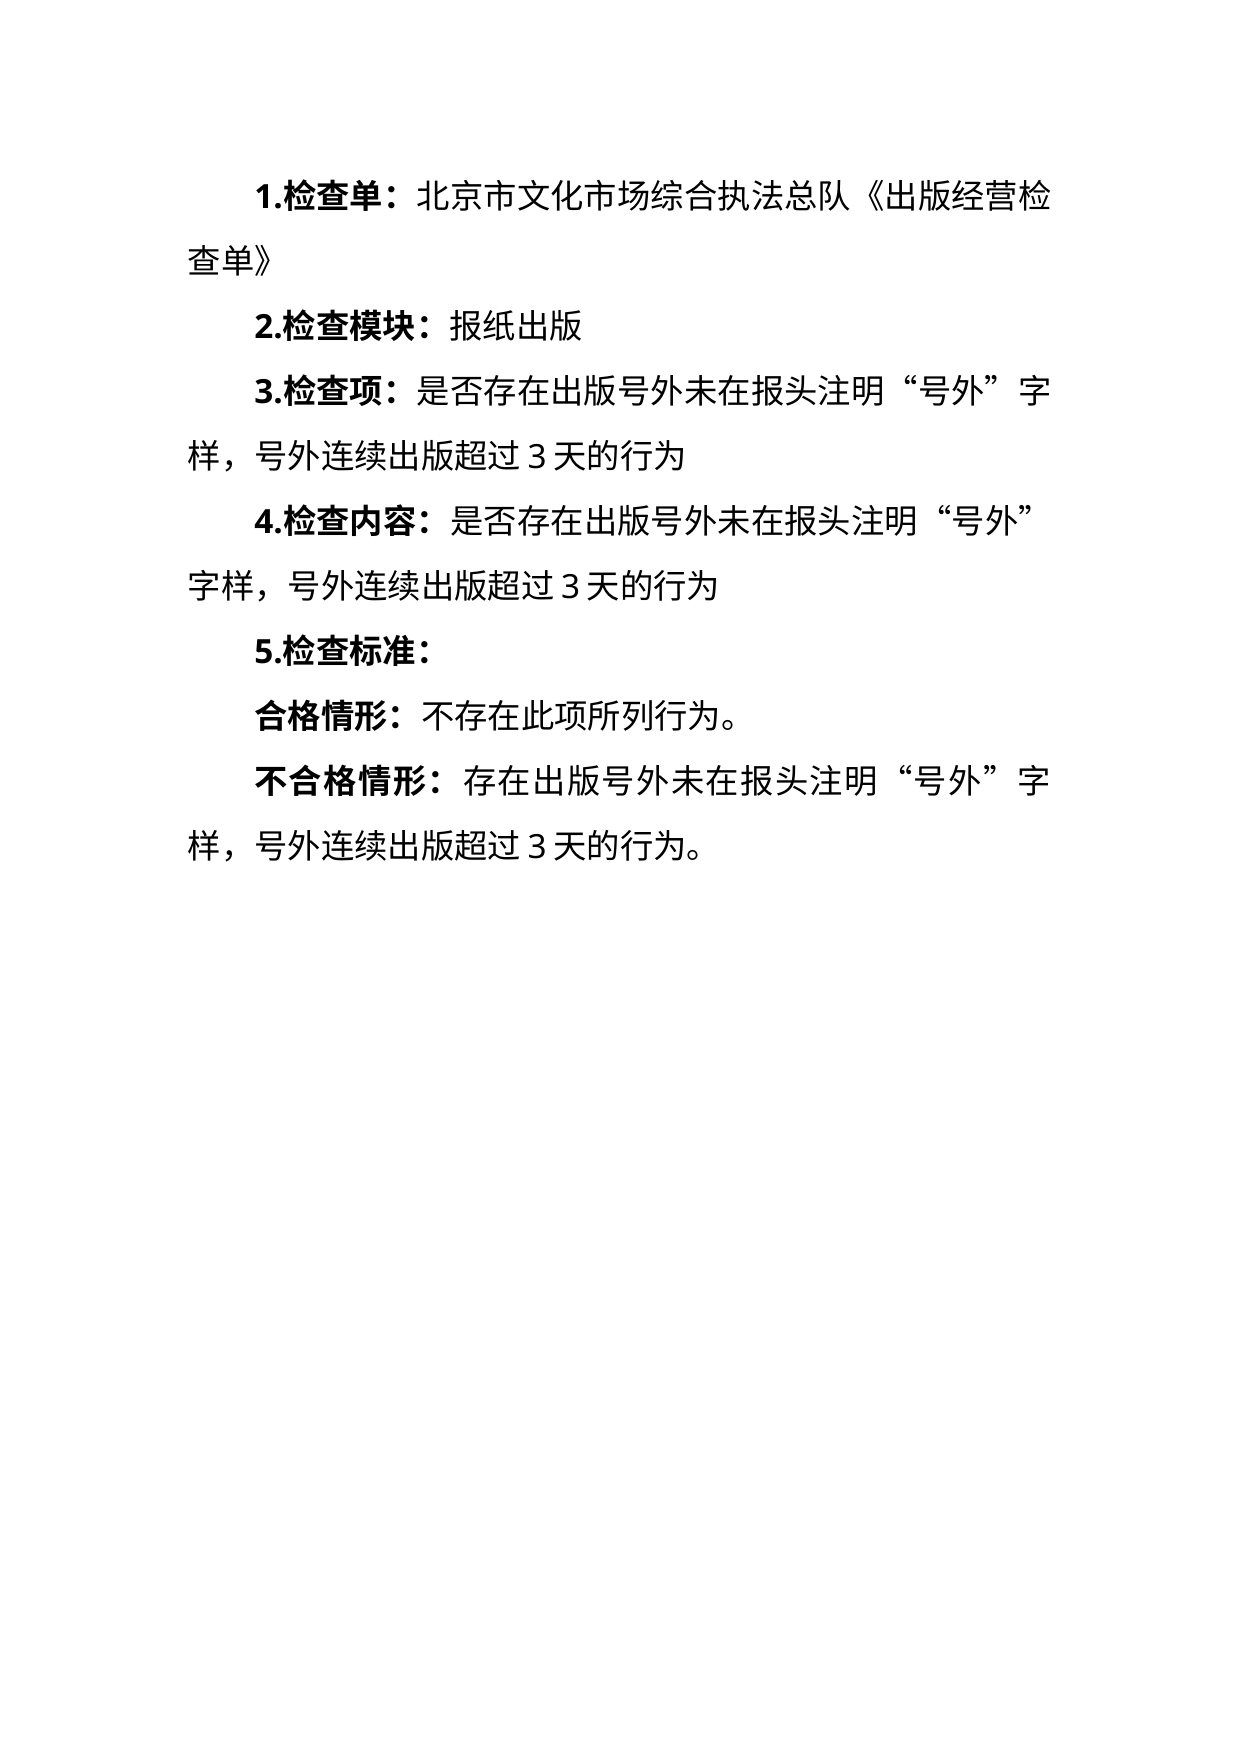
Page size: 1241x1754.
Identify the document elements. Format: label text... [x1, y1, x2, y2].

text 2.检查模块：报纸出版 [187, 292, 1053, 357]
text 不合格情形：存在出版号外未在报头注明“号外”字样，号外连续出版超过3天的行为。 [187, 747, 1053, 877]
text 1.检查单：北京市文化市场综合执法总队《出版经营检查单》 [187, 162, 1053, 292]
text 4.检查内容：是否存在出版号外未在报头注明“号外”字样，号外连续出版超过3天的行为 [187, 487, 1053, 617]
text 3.检查项：是否存在出版号外未在报头注明“号外”字样，号外连续出版超过3天的行为 [187, 357, 1053, 487]
text 合格情形：不存在此项所列行为。 [187, 682, 1053, 747]
text 5.检查标准： [187, 617, 1053, 682]
